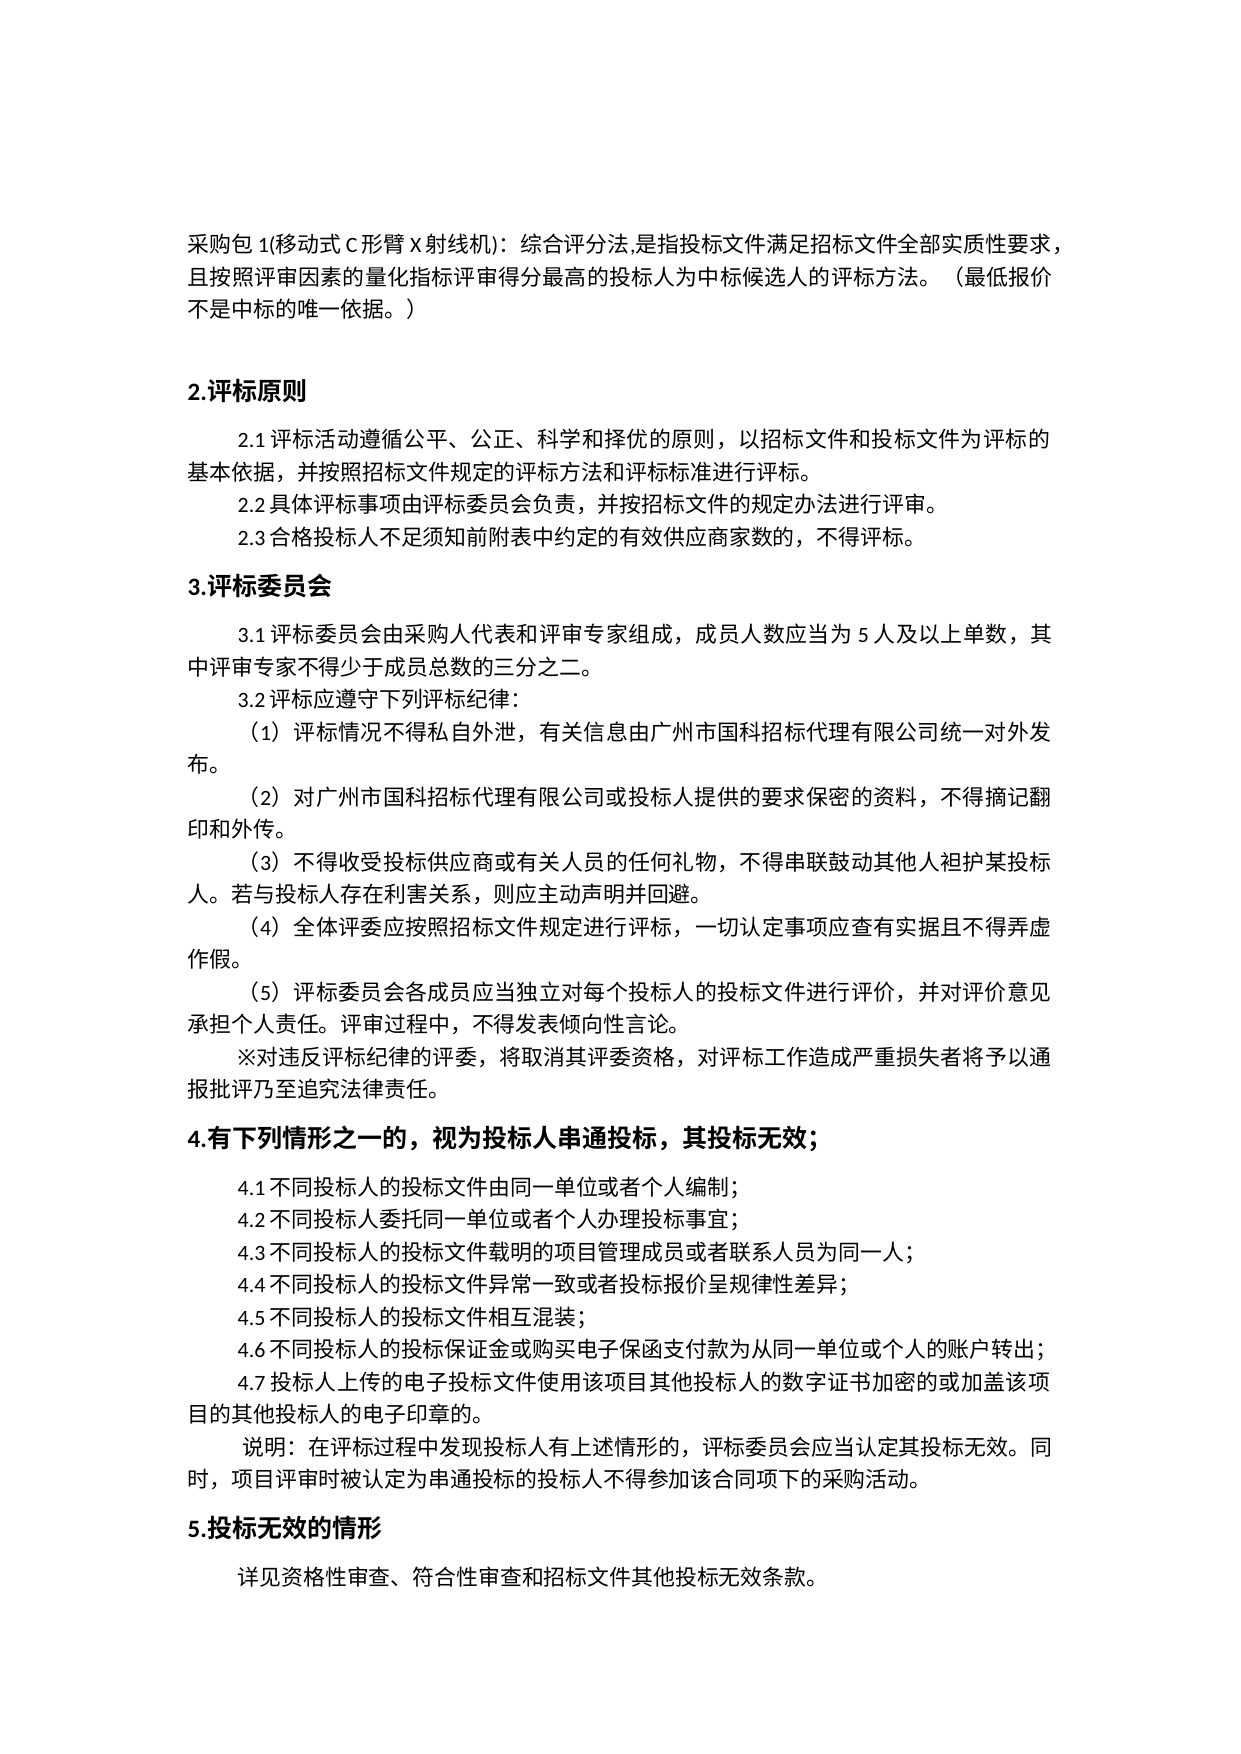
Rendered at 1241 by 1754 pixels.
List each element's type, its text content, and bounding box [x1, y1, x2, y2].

text ※对违反评标纪律的评委，将取消其评委资格，对评标工作造成严重损失者将予以通报批评乃至追究法律责任。 [187, 1039, 1053, 1104]
text 3.2评标应遵守下列评标纪律： [187, 682, 1053, 714]
text 4.有下列情形之一的，视为投标人串通投标，其投标无效； [187, 1104, 1053, 1169]
text 2.1评标活动遵循公平、公正、科学和择优的原则，以招标文件和投标文件为评标的基本依据，并按照招标文件规定的评标方法和评标标准进行评标。 [187, 422, 1053, 487]
text 2.2具体评标事项由评标委员会负责，并按招标文件的规定办法进行评审。 [187, 487, 1053, 519]
text （1）评标情况不得私自外泄，有关信息由广州市国科招标代理有限公司统一对外发布。 [187, 714, 1053, 779]
text （3）不得收受投标供应商或有关人员的任何礼物，不得串联鼓动其他人袒护某投标人。若与投标人存在利害关系，则应主动声明并回避。 [187, 844, 1053, 909]
text 4.6不同投标人的投标保证金或购买电子保函支付款为从同一单位或个人的账户转出； [187, 1332, 1053, 1364]
text 3.评标委员会 [187, 552, 1053, 617]
text 2.3合格投标人不足须知前附表中约定的有效供应商家数的，不得评标。 [187, 519, 1053, 552]
text （2）对广州市国科招标代理有限公司或投标人提供的要求保密的资料，不得摘记翻印和外传。 [187, 779, 1053, 844]
text 3.1评标委员会由采购人代表和评审专家组成，成员人数应当为5人及以上单数，其中评审专家不得少于成员总数的三分之二。 [187, 617, 1053, 682]
text （4）全体评委应按照招标文件规定进行评标，一切认定事项应查有实据且不得弄虚作假。 [187, 909, 1053, 974]
text 4.4不同投标人的投标文件异常一致或者投标报价呈规律性差异； [187, 1267, 1053, 1299]
text 采购包1(移动式C形臂X射线机)：综合评分法,是指投标文件满足招标文件全部实质性要求，且按照评审因素的量化指标评审得分最高的投标人为中标候选人的评标方法。（最低报价不是中标的唯一依据。） [187, 227, 1053, 324]
text 4.3不同投标人的投标文件载明的项目管理成员或者联系人员为同一人； [187, 1234, 1053, 1267]
text 4.5不同投标人的投标文件相互混装； [187, 1299, 1053, 1332]
text 4.7投标人上传的电子投标文件使用该项目其他投标人的数字证书加密的或加盖该项目的其他投标人的电子印章的。 [187, 1364, 1053, 1429]
text 4.1不同投标人的投标文件由同一单位或者个人编制； [187, 1169, 1053, 1202]
text 详见资格性审查、符合性审查和招标文件其他投标无效条款。 [187, 1559, 1053, 1592]
text 4.2不同投标人委托同一单位或者个人办理投标事宜； [187, 1202, 1053, 1234]
text 说明：在评标过程中发现投标人有上述情形的，评标委员会应当认定其投标无效。同时，项目评审时被认定为串通投标的投标人不得参加该合同项下的采购活动。 [187, 1429, 1053, 1494]
text 5.投标无效的情形 [187, 1494, 1053, 1559]
text 2.评标原则 [187, 357, 1053, 422]
text （5）评标委员会各成员应当独立对每个投标人的投标文件进行评价，并对评价意见承担个人责任。评审过程中，不得发表倾向性言论。 [187, 974, 1053, 1039]
